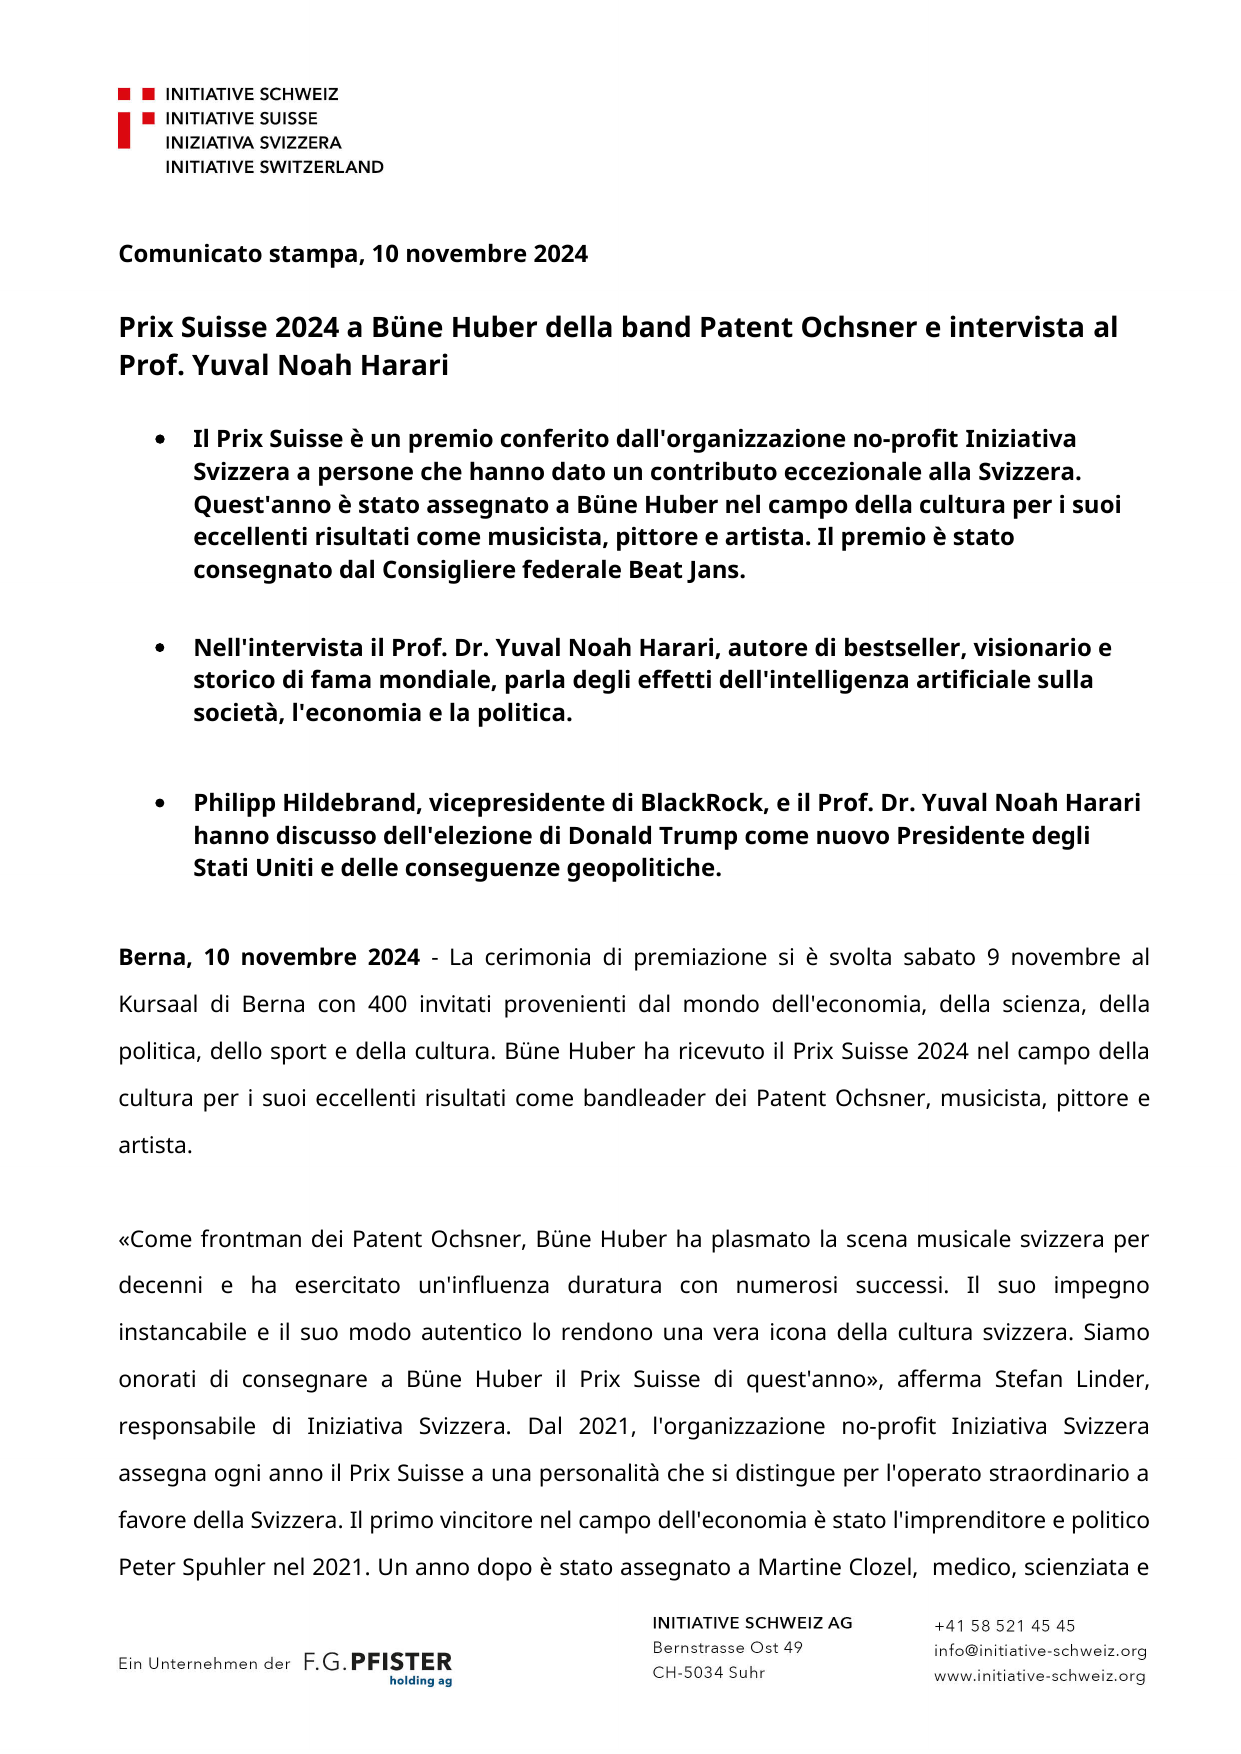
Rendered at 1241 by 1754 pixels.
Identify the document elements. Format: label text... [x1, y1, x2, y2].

text Comunicato stampa, 10 novembre 2024 [118, 236, 1152, 269]
picture [0, 0, 1238, 1750]
list Philipp Hildebrand, vicepresidente di BlackRock, e il Prof. Dr. Yuval Noah Harari hanno discusso dell'elezione di Donald Trump come nuovo Presidente degli Stati Uniti e delle conseguenze geopolitiche. [156, 786, 1152, 884]
text Prix Suisse 2024 a Büne Huber della band Patent Ochsner e intervista al Prof. Yuval Noah Harari [118, 307, 1152, 384]
list Nell'intervista il Prof. Dr. Yuval Noah Harari, autore di bestseller, visionario e storico di fama mondiale, parla degli effetti dell'intelligenza artificiale sulla società, l'economia e la politica. [156, 630, 1152, 728]
list Il Prix Suisse è un premio conferito dall'organizzazione no-profit Iniziativa Svizzera a persone che hanno dato un contributo eccezionale alla Svizzera. Quest'anno è stato assegnato a Büne Huber nel campo della cultura per i suoi eccellenti risultati come musicista, pittore e artista. Il premio è stato consegnato dal Consigliere federale Beat Jans. [156, 422, 1152, 585]
text Berna, 10 novembre 2024 - La cerimonia di premiazione si è svolta sabato 9 novembre al Kursaal di Berna con 400 invitati provenienti dal mondo dell'economia, della scienza, della politica, dello sport e della cultura. Büne Huber ha ricevuto il Prix Suisse 2024 nel campo della cultura per i suoi eccellenti risultati come bandleader dei Patent Ochsner, musicista, pittore e artista. [118, 941, 1152, 1160]
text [118, 1222, 1152, 1582]
